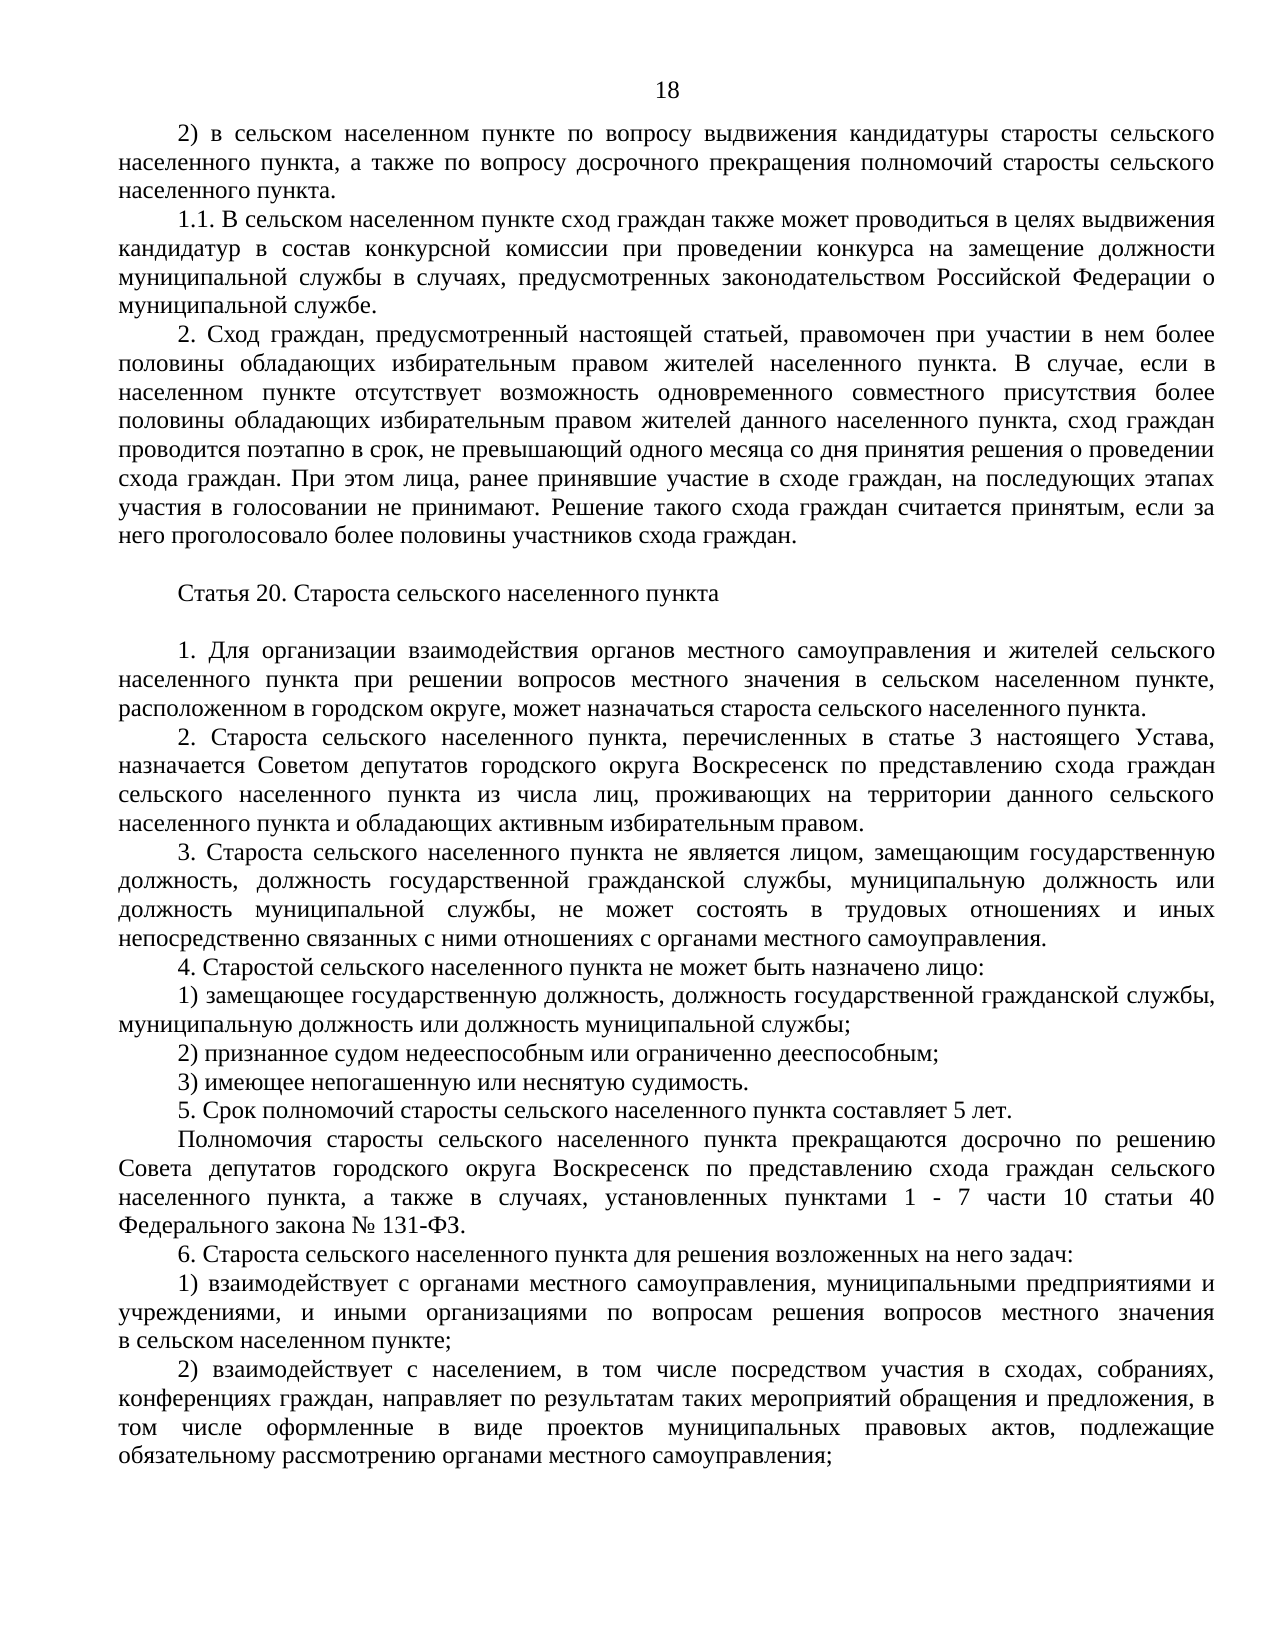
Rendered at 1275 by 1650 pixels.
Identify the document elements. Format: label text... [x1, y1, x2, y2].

text 2) в сельском населенном пункте по вопросу выдвижения кандидатуры старосты сельского населенного пункта, а также по вопросу досрочного прекращения полномочий старосты сельского населенного пункта. [118, 118, 1216, 204]
text 2) взаимодействует с населением, в том числе посредством участия в сходах, собраниях, конференциях граждан, направляет по результатам таких мероприятий обращения и предложения, в том числе оформленные в виде проектов муниципальных правовых актов, подлежащие обязательному рассмотрению органами местного самоуправления; [118, 1354, 1216, 1469]
text 1. Для организации взаимодействия органов местного самоуправления и жителей сельского населенного пункта при решении вопросов местного значения в сельском населенном пункте, расположенном в городском округе, может назначаться староста сельского населенного пункта. [118, 636, 1216, 722]
text 1.1. В сельском населенном пункте сход граждан также может проводиться в целях выдвижения кандидатур в состав конкурсной комиссии при проведении конкурса на замещение должности муниципальной службы в случаях, предусмотренных законодательством Российской Федерации о муниципальной службе. [118, 204, 1216, 319]
text 1) замещающее государственную должность, должность государственной гражданской службы, муниципальную должность или должность муниципальной службы; [118, 981, 1216, 1038]
text 5. Срок полномочий старосты сельского населенного пункта составляет 5 лет. [118, 1096, 1216, 1124]
text Полномочия старосты сельского населенного пункта прекращаются досрочно по решению Совета депутатов городского округа Воскресенск по представлению схода граждан сельского населенного пункта, а также в случаях, установленных пунктами 1 - 7 части 10 статьи 40 Федерального закона № 131-ФЗ. [118, 1124, 1216, 1239]
text Статья 20. Староста сельского населенного пункта [118, 578, 1216, 607]
text 2. Староста сельского населенного пункта, перечисленных в статье 3 настоящего Устава, назначается Советом депутатов городского округа Воскресенск по представлению схода граждан сельского населенного пункта из числа лиц, проживающих на территории данного сельского населенного пункта и обладающих активным избирательным правом. [118, 722, 1216, 837]
text 2. Сход граждан, предусмотренный настоящей статьей, правомочен при участии в нем более половины обладающих избирательным правом жителей населенного пункта. В случае, если в населенном пункте отсутствует возможность одновременного совместного присутствия более половины обладающих избирательным правом жителей данного населенного пункта, сход граждан проводится поэтапно в срок, не превышающий одного месяца со дня принятия решения о проведении схода граждан. При этом лица, ранее принявшие участие в сходе граждан, на последующих этапах участия в голосовании не принимают. Решение такого схода граждан считается принятым, если за него проголосовало более половины участников схода граждан. [118, 319, 1216, 549]
text 4. Старостой сельского населенного пункта не может быть назначено лицо: [118, 952, 1216, 981]
text 3. Староста сельского населенного пункта не является лицом, замещающим государственную должность, должность государственной гражданской службы, муниципальную должность или должность муниципальной службы, не может состоять в трудовых отношениях и иных непосредственно связанных с ними отношениях с органами местного самоуправления. [118, 837, 1216, 952]
text 3) имеющее непогашенную или неснятую судимость. [118, 1067, 1216, 1096]
text 6. Староста сельского населенного пункта для решения возложенных на него задач: [118, 1239, 1216, 1268]
text 2) признанное судом недееспособным или ограниченно дееспособным; [118, 1038, 1216, 1067]
text 1) взаимодействует с органами местного самоуправления, муниципальными предприятиями и учреждениями, и иными организациями по вопросам решения вопросов местного значения в сельском населенном пункте; [118, 1268, 1216, 1354]
